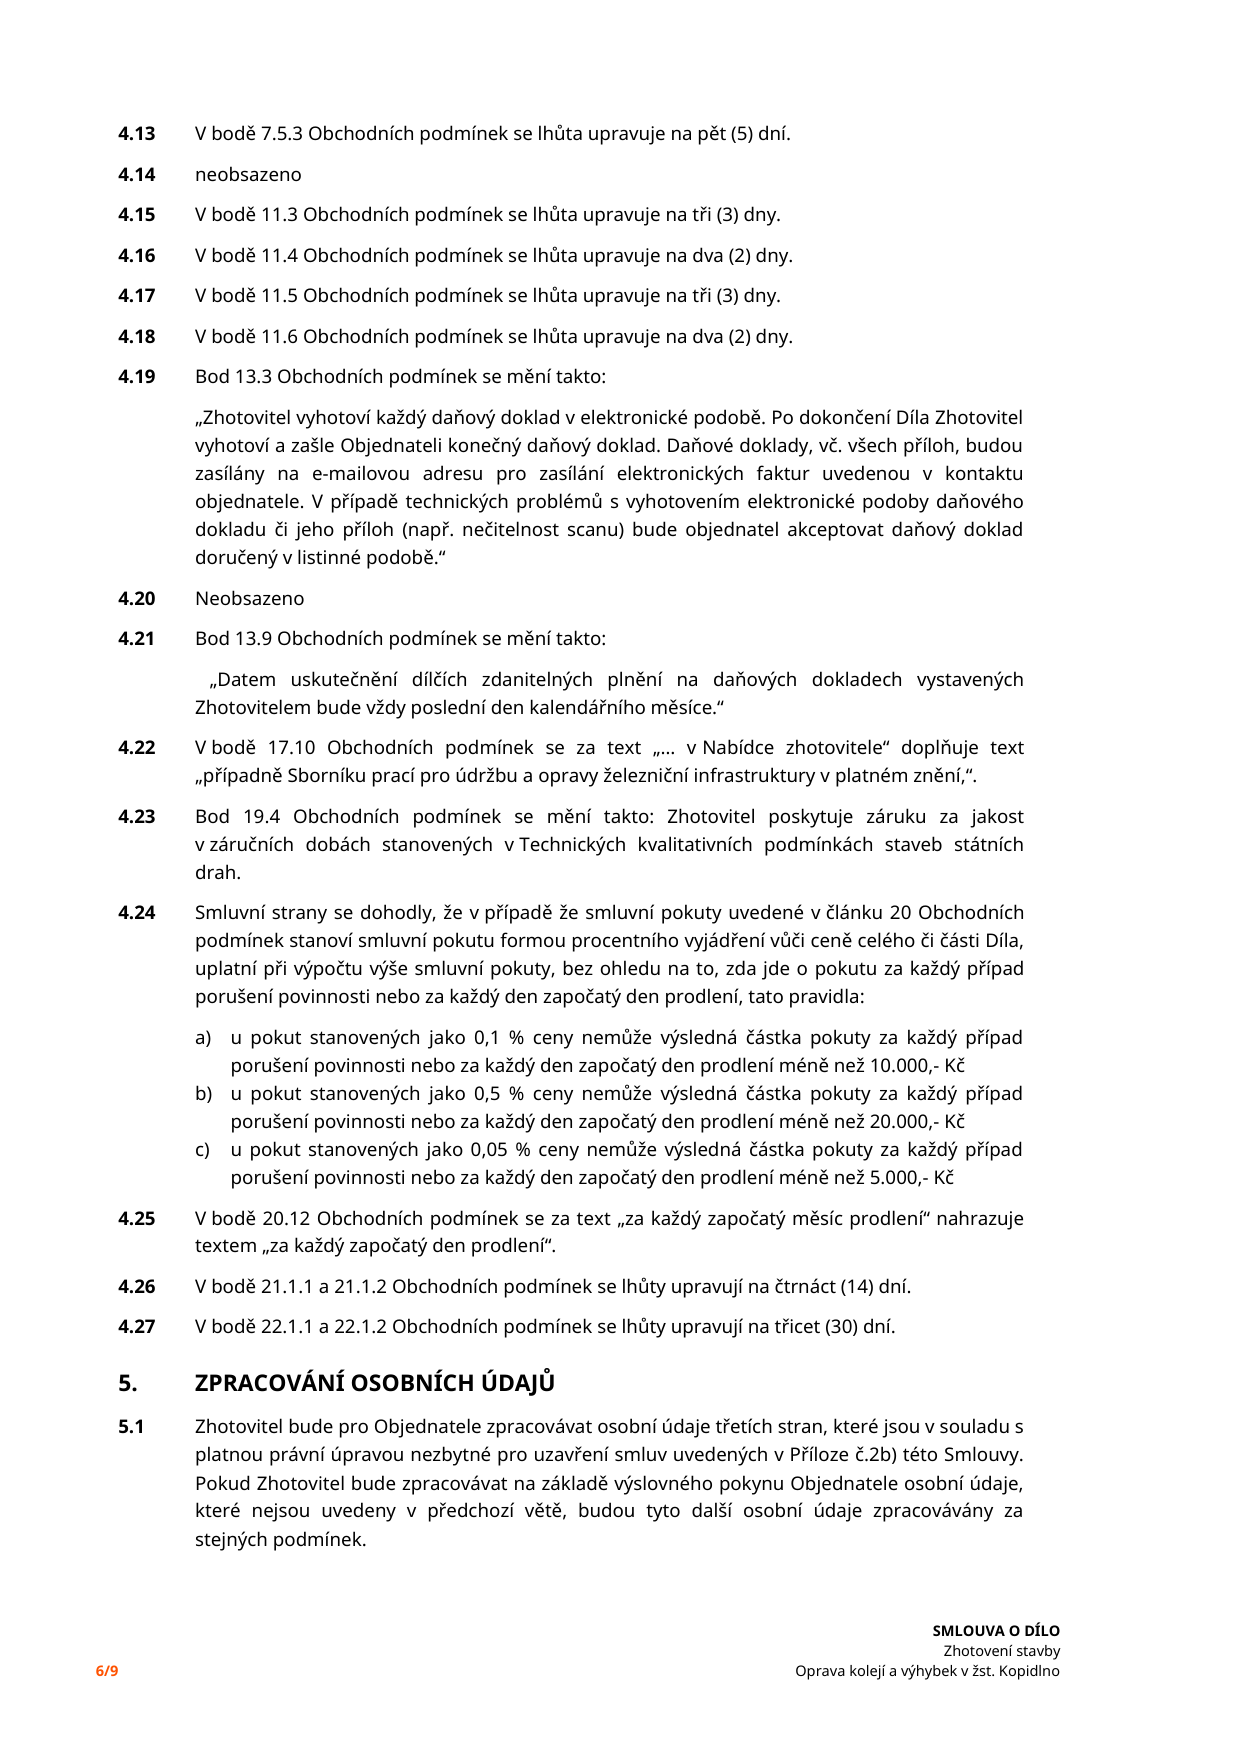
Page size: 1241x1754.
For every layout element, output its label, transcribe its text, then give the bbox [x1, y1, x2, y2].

text Smluvní strany se dohodly, že v případě že smluvní pokuty uvedené v článku 20 Obchodních podmínek stanoví smluvní pokutu formou procentního vyjádření vůči ceně celého či části Díla, uplatní při výpočtu výše smluvní pokuty, bez ohledu na to, zda jde o pokutu za každý případ porušení povinnosti nebo za každý den započatý den prodlení, tato pravidla: [118, 899, 1024, 1009]
list „Zhotovitel vyhotoví každý daňový doklad v elektronické podobě. Po dokončení Díla Zhotovitel vyhotoví a zašle Objednateli konečný daňový doklad. Daňové doklady, vč. všech příloh, budou zasílány na e-mailovou adresu pro zasílání elektronických faktur uvedenou v kontaktu objednatele. V případě technických problémů s vyhotovením elektronické podoby daňového dokladu či jeho příloh (např. nečitelnost scanu) bude objednatel akceptovat daňový doklad doručený v listinné podobě.“ [195, 404, 1024, 570]
text Neobsazeno [118, 585, 1024, 610]
text V bodě 11.3 Obchodních podmínek se lhůta upravuje na tři (3) dny. [118, 202, 1024, 227]
text V bodě 11.4 Obchodních podmínek se lhůta upravuje na dva (2) dny. [118, 242, 1024, 268]
text V bodě 11.6 Obchodních podmínek se lhůta upravuje na dva (2) dny. [118, 323, 1024, 349]
text u pokut stanovených jako 0,5 % ceny nemůže výsledná částka pokuty za každý případ porušení povinnosti nebo za každý den započatý den prodlení méně než 20.000,- Kč [195, 1080, 1024, 1134]
text V bodě 11.5 Obchodních podmínek se lhůta upravuje na tři (3) dny. [118, 283, 1024, 308]
list „Datem uskutečnění dílčích zdanitelných plnění na daňových dokladech vystavených Zhotovitelem bude vždy poslední den kalendářního měsíce.“ [195, 666, 1024, 719]
text V bodě 20.12 Obchodních podmínek se za text „za každý započatý měsíc prodlení“ nahrazuje textem „za každý započatý den prodlení“. [118, 1205, 1024, 1258]
text V bodě 17.10 Obchodních podmínek se za text „… v Nabídce zhotovitele“ doplňuje text „případně Sborníku prací pro údržbu a opravy železniční infrastruktury v platném znění,“. [118, 734, 1024, 788]
text ZPRACOVÁNÍ OSOBNÍCH ÚDAJŮ [118, 1367, 1024, 1398]
text Zhotovitel bude pro Objednatele zpracovávat osobní údaje třetích stran, které jsou v souladu s platnou právní úpravou nezbytné pro uzavření smluv uvedených v Příloze č.2b) této Smlouvy. Pokud Zhotovitel bude zpracovávat na základě výslovného pokynu Objednatele osobní údaje, které nejsou uvedeny v předchozí větě, budou tyto další osobní údaje zpracovávány za stejných podmínek. [118, 1414, 1024, 1551]
text u pokut stanovených jako 0,05 % ceny nemůže výsledná částka pokuty za každý případ porušení povinnosti nebo za každý den započatý den prodlení méně než 5.000,- Kč [195, 1136, 1024, 1190]
text Bod 13.9 Obchodních podmínek se mění takto: [118, 625, 1024, 651]
text neobsazeno [118, 161, 1024, 187]
text V bodě 7.5.3 Obchodních podmínek se lhůta upravuje na pět (5) dní. [118, 121, 1024, 146]
text Bod 13.3 Obchodních podmínek se mění takto: [118, 364, 1024, 389]
text V bodě 21.1.1 a 21.1.2 Obchodních podmínek se lhůty upravují na čtrnáct (14) dní. [118, 1273, 1024, 1299]
text V bodě 22.1.1 a 22.1.2 Obchodních podmínek se lhůty upravují na třicet (30) dní. [118, 1314, 1024, 1339]
list u pokut stanovených jako 0,1 % ceny nemůže výsledná částka pokuty za každý případ porušení povinnosti nebo za každý den započatý den prodlení méně než 10.000,- Kč [195, 1024, 1024, 1078]
text Bod 19.4 Obchodních podmínek se mění takto: Zhotovitel poskytuje záruku za jakost v záručních dobách stanovených v Technických kvalitativních podmínkách staveb státních drah. [118, 803, 1024, 884]
